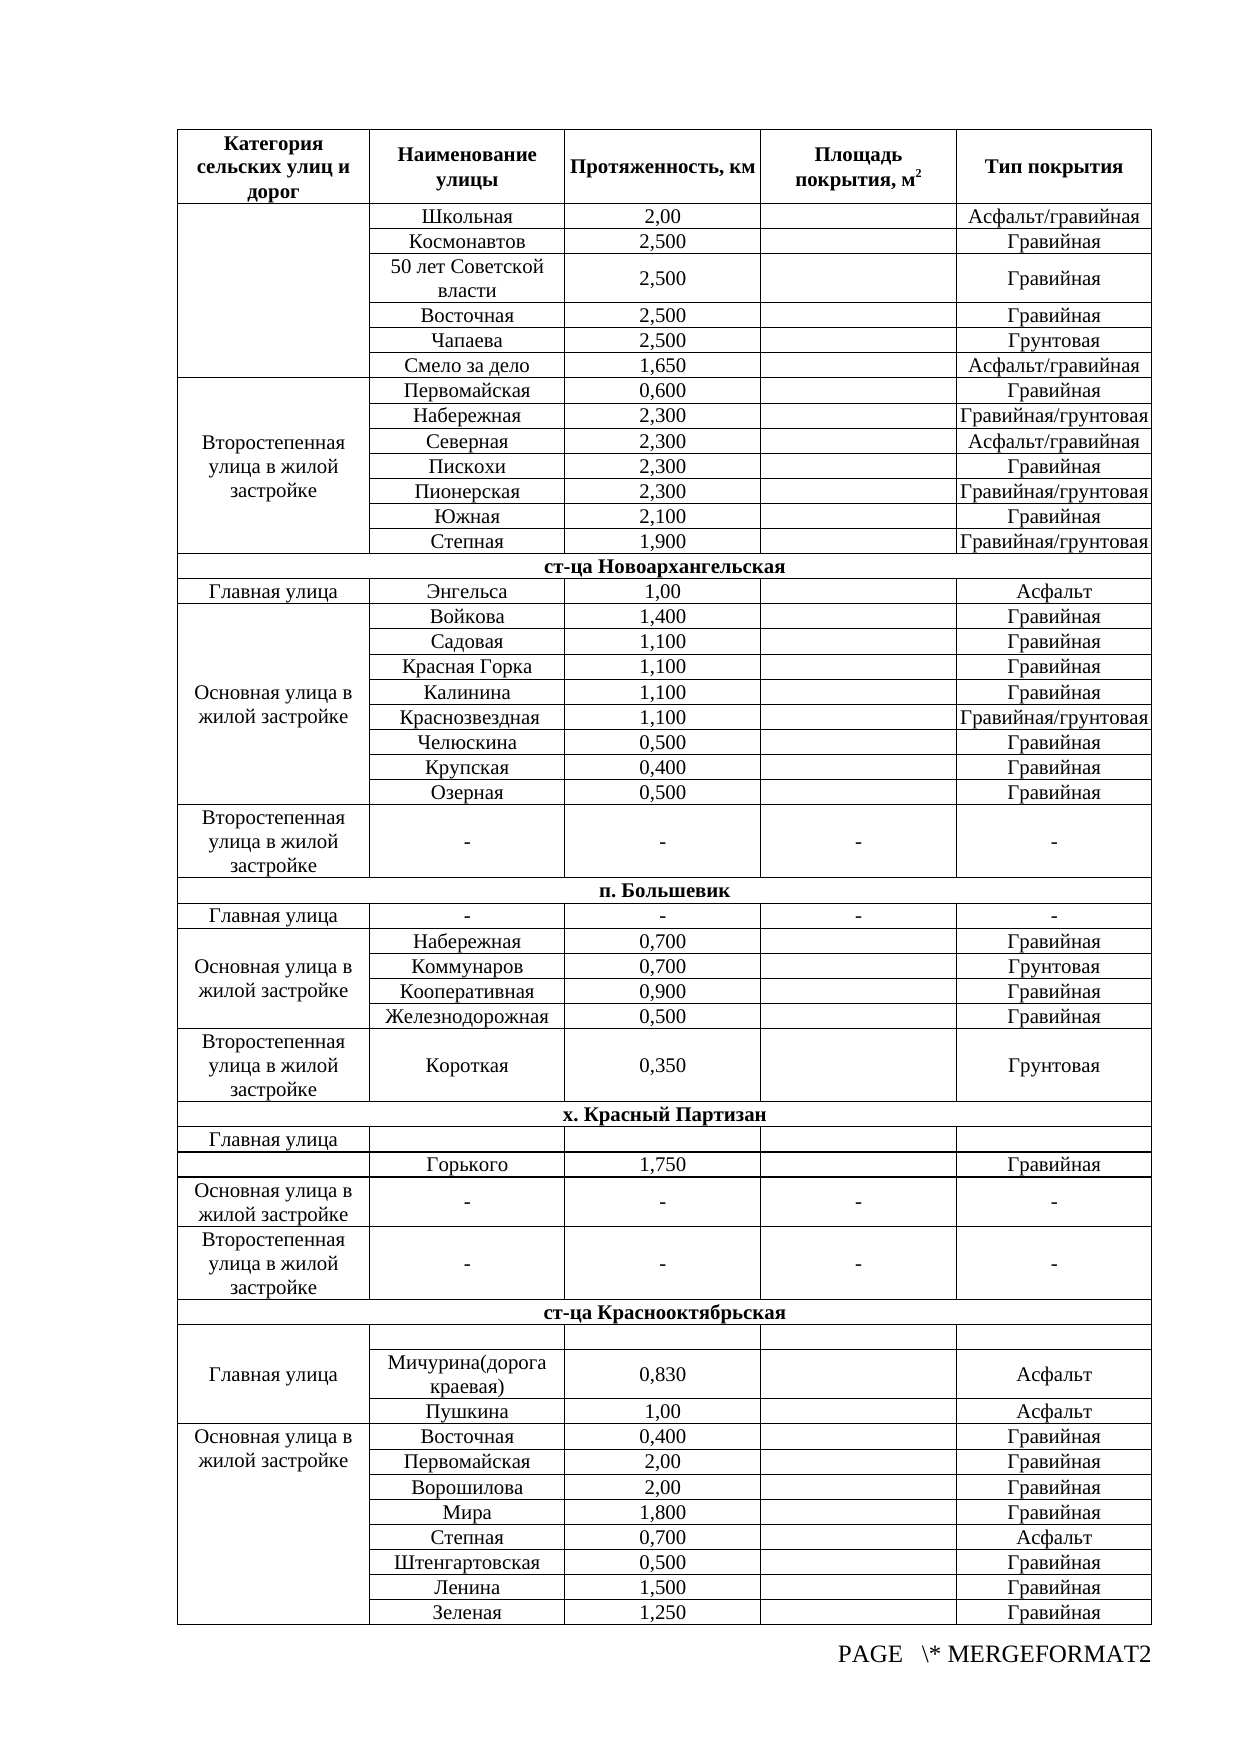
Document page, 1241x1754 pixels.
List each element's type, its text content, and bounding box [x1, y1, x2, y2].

table_cell Главная улица [178, 579, 369, 603]
table_cell [761, 1325, 956, 1349]
table_cell Гравийная [957, 755, 1151, 779]
table_cell - [761, 904, 956, 927]
table_cell - [370, 904, 564, 927]
table_cell Главная улица [178, 1127, 369, 1151]
table_cell х. Красный Партизан [178, 1102, 1151, 1126]
table_cell 0,400 [565, 755, 760, 779]
table_cell 2,300 [565, 479, 760, 503]
table_cell 0,700 [565, 929, 760, 953]
table_cell 2,500 [565, 254, 760, 302]
table_cell Грунтовая [957, 328, 1151, 352]
table_cell 0,500 [565, 1004, 760, 1028]
table_cell Восточная [370, 1424, 564, 1448]
table_cell [957, 1325, 1151, 1349]
table_cell 2,500 [565, 303, 760, 327]
table_cell [957, 1127, 1151, 1151]
table_cell Мира [370, 1500, 564, 1524]
table_cell 0,500 [565, 1550, 760, 1574]
table_cell [761, 454, 956, 478]
table_cell 1,100 [565, 655, 760, 678]
table_cell - [370, 1178, 564, 1226]
table_cell - [957, 904, 1151, 927]
table_cell [565, 1127, 760, 1151]
table_cell [761, 504, 956, 528]
table_cell Главная улица [178, 1325, 369, 1423]
table_header Тип покрытия [957, 130, 1151, 203]
table_cell Гравийная [957, 1600, 1151, 1624]
table_cell Первомайская [370, 378, 564, 402]
table_cell Гравийная [957, 680, 1151, 704]
table_cell Челюскина [370, 730, 564, 754]
table_cell Пионерская [370, 479, 564, 503]
table_cell 2,500 [565, 328, 760, 352]
table_cell Калинина [370, 680, 564, 704]
table_cell 2,300 [565, 454, 760, 478]
table_cell Крупская [370, 755, 564, 779]
table_cell [370, 1325, 564, 1349]
table_cell 0,830 [565, 1350, 760, 1398]
table_cell [761, 1029, 956, 1101]
table_cell [761, 429, 956, 453]
table_cell Гравийная [957, 229, 1151, 253]
table_cell - [565, 805, 760, 877]
table_cell [761, 680, 956, 704]
table_cell [761, 254, 956, 302]
table_cell 2,00 [565, 1475, 760, 1499]
table_cell Кооперативная [370, 979, 564, 1003]
table_cell Основная улица в жилой застройке [178, 929, 369, 1028]
table_cell 0,400 [565, 1424, 760, 1448]
table_cell Штенгартовская [370, 1550, 564, 1574]
table_cell Гравийная [957, 604, 1151, 628]
table_cell 1,800 [565, 1500, 760, 1524]
table_cell Гравийная [957, 979, 1151, 1003]
table_cell [761, 303, 956, 327]
table_cell Красная Горка [370, 655, 564, 678]
table_cell Короткая [370, 1029, 564, 1101]
table_cell Гравийная [957, 1475, 1151, 1499]
table_cell Озерная [370, 780, 564, 804]
table_cell Гравийная/грунтовая [957, 479, 1151, 503]
table_cell Гравийная [957, 303, 1151, 327]
table_cell [761, 1399, 956, 1423]
table_cell Основная улица в жилой застройке [178, 604, 369, 804]
table_cell [761, 479, 956, 503]
table_cell [761, 1475, 956, 1499]
table_cell [761, 1575, 956, 1599]
table_cell Гравийная [957, 1153, 1151, 1176]
table_cell [761, 1600, 956, 1624]
table_cell - [761, 805, 956, 877]
table_cell Основная улица в жилой застройке [178, 1424, 369, 1624]
table_cell Коммунаров [370, 954, 564, 978]
table_cell [761, 378, 956, 402]
table_cell Мичурина(дорога краевая) [370, 1350, 564, 1398]
table_cell [761, 954, 956, 978]
table_cell [370, 1127, 564, 1151]
table_cell 1,100 [565, 629, 760, 653]
table_cell 0,350 [565, 1029, 760, 1101]
table_cell Восточная [370, 303, 564, 327]
table_cell Пушкина [370, 1399, 564, 1423]
table_cell [761, 1525, 956, 1549]
table_cell Южная [370, 504, 564, 528]
table_cell Гравийная [957, 1500, 1151, 1524]
table_cell Степная [370, 529, 564, 553]
table_cell 0,500 [565, 730, 760, 754]
table_cell 1,750 [565, 1153, 760, 1176]
table_cell [761, 604, 956, 628]
table_cell [178, 1153, 369, 1176]
table_cell - [370, 1227, 564, 1299]
table_cell Гравийная [957, 378, 1151, 402]
table_cell [761, 529, 956, 553]
table_cell - [957, 1227, 1151, 1299]
table_cell Гравийная/грунтовая [957, 404, 1151, 427]
table_cell Гравийная [957, 454, 1151, 478]
table_cell 2,00 [565, 1450, 760, 1473]
table_cell Набережная [370, 929, 564, 953]
table_cell [761, 204, 956, 228]
table_cell Асфальт [957, 1399, 1151, 1423]
table_cell Железнодорожная [370, 1004, 564, 1028]
table_cell - [370, 805, 564, 877]
table_cell Садовая [370, 629, 564, 653]
table_cell 2,100 [565, 504, 760, 528]
table_cell Краснозвездная [370, 705, 564, 729]
table_cell Асфальт/гравийная [957, 429, 1151, 453]
table_cell [761, 755, 956, 779]
table_cell 1,900 [565, 529, 760, 553]
table_cell Первомайская [370, 1450, 564, 1473]
table_cell Космонавтов [370, 229, 564, 253]
table_cell 0,600 [565, 378, 760, 402]
table_cell Энгельса [370, 579, 564, 603]
table_cell Гравийная [957, 1424, 1151, 1448]
table_cell Набережная [370, 404, 564, 427]
table_cell 50 лет Советской власти [370, 254, 564, 302]
table_cell [761, 730, 956, 754]
table_cell 0,500 [565, 780, 760, 804]
table_cell ст-ца Краснооктябрьская [178, 1300, 1151, 1324]
table_cell - [565, 1227, 760, 1299]
table_cell - [761, 1227, 956, 1299]
table_cell Гравийная/грунтовая [957, 529, 1151, 553]
table_cell 0,700 [565, 954, 760, 978]
table_cell Гравийная [957, 730, 1151, 754]
table_cell [761, 328, 956, 352]
table_cell Второстепенная улица в жилой застройке [178, 1029, 369, 1101]
table_cell Грунтовая [957, 954, 1151, 978]
table_cell [761, 1550, 956, 1574]
table_cell 1,400 [565, 604, 760, 628]
table_cell 0,900 [565, 979, 760, 1003]
table_cell [761, 629, 956, 653]
table_cell Грунтовая [957, 1029, 1151, 1101]
table_cell Гравийная [957, 254, 1151, 302]
table_cell 2,00 [565, 204, 760, 228]
table_cell - [957, 1178, 1151, 1226]
table_cell Асфальт/гравийная [957, 204, 1151, 228]
table_cell Гравийная/грунтовая [957, 705, 1151, 729]
table_cell [565, 1325, 760, 1349]
table_cell Гравийная [957, 655, 1151, 678]
table_cell [761, 1450, 956, 1473]
table_cell Чапаева [370, 328, 564, 352]
table_cell Основная улица в жилой застройке [178, 1178, 369, 1226]
table_cell - [565, 1178, 760, 1226]
table_cell Асфальт [957, 1350, 1151, 1398]
table_cell [761, 1350, 956, 1398]
table_cell - [761, 1178, 956, 1226]
table_cell [761, 929, 956, 953]
table_cell Войкова [370, 604, 564, 628]
table_cell Гравийная [957, 1004, 1151, 1028]
table_header Площадь покрытия, м2 [761, 130, 956, 203]
table_cell 1,00 [565, 579, 760, 603]
table_cell Горького [370, 1153, 564, 1176]
table_cell Второстепенная улица в жилой застройке [178, 378, 369, 553]
table_cell [761, 229, 956, 253]
table_cell Гравийная [957, 1550, 1151, 1574]
table_header Протяженность, км [565, 130, 760, 203]
table_cell Северная [370, 429, 564, 453]
table_cell [761, 705, 956, 729]
table_cell Гравийная [957, 629, 1151, 653]
table_cell [761, 1153, 956, 1176]
table_cell 0,700 [565, 1525, 760, 1549]
table_cell ст-ца Новоархангельская [178, 554, 1151, 578]
table_header Наименование улицы [370, 130, 564, 203]
table_cell 1,250 [565, 1600, 760, 1624]
table_cell Асфальт [957, 1525, 1151, 1549]
table_cell Ворошилова [370, 1475, 564, 1499]
table_cell 2,300 [565, 429, 760, 453]
table_cell 1,100 [565, 680, 760, 704]
table_cell Главная улица [178, 904, 369, 927]
table_cell 2,500 [565, 229, 760, 253]
table_cell 1,100 [565, 705, 760, 729]
table_cell Пискохи [370, 454, 564, 478]
table_cell Второстепенная улица в жилой застройке [178, 1227, 369, 1299]
table_cell 1,00 [565, 1399, 760, 1423]
table_cell Второстепенная улица в жилой застройке [178, 805, 369, 877]
table_cell 1,500 [565, 1575, 760, 1599]
table_cell Гравийная [957, 929, 1151, 953]
table_cell [761, 655, 956, 678]
table_cell [761, 1127, 956, 1151]
table_cell [761, 579, 956, 603]
table_cell Зеленая [370, 1600, 564, 1624]
table_cell [761, 353, 956, 377]
table_cell Гравийная [957, 504, 1151, 528]
table_cell Степная [370, 1525, 564, 1549]
table_cell [761, 404, 956, 427]
table_cell [761, 1424, 956, 1448]
table_cell - [565, 904, 760, 927]
table_cell [761, 979, 956, 1003]
table_cell [761, 1500, 956, 1524]
table_cell Гравийная [957, 1450, 1151, 1473]
table_cell Смело за дело [370, 353, 564, 377]
table_cell Асфальт [957, 579, 1151, 603]
table_cell [761, 1004, 956, 1028]
table_cell 2,300 [565, 404, 760, 427]
table_cell Школьная [370, 204, 564, 228]
table_cell п. Большевик [178, 878, 1151, 902]
table_cell Гравийная [957, 1575, 1151, 1599]
table_cell 1,650 [565, 353, 760, 377]
table_header Категория сельских улиц и дорог [178, 130, 369, 203]
table_cell Асфальт/гравийная [957, 353, 1151, 377]
table_cell - [957, 805, 1151, 877]
table_cell Гравийная [957, 780, 1151, 804]
table_cell Ленина [370, 1575, 564, 1599]
table_cell [761, 780, 956, 804]
